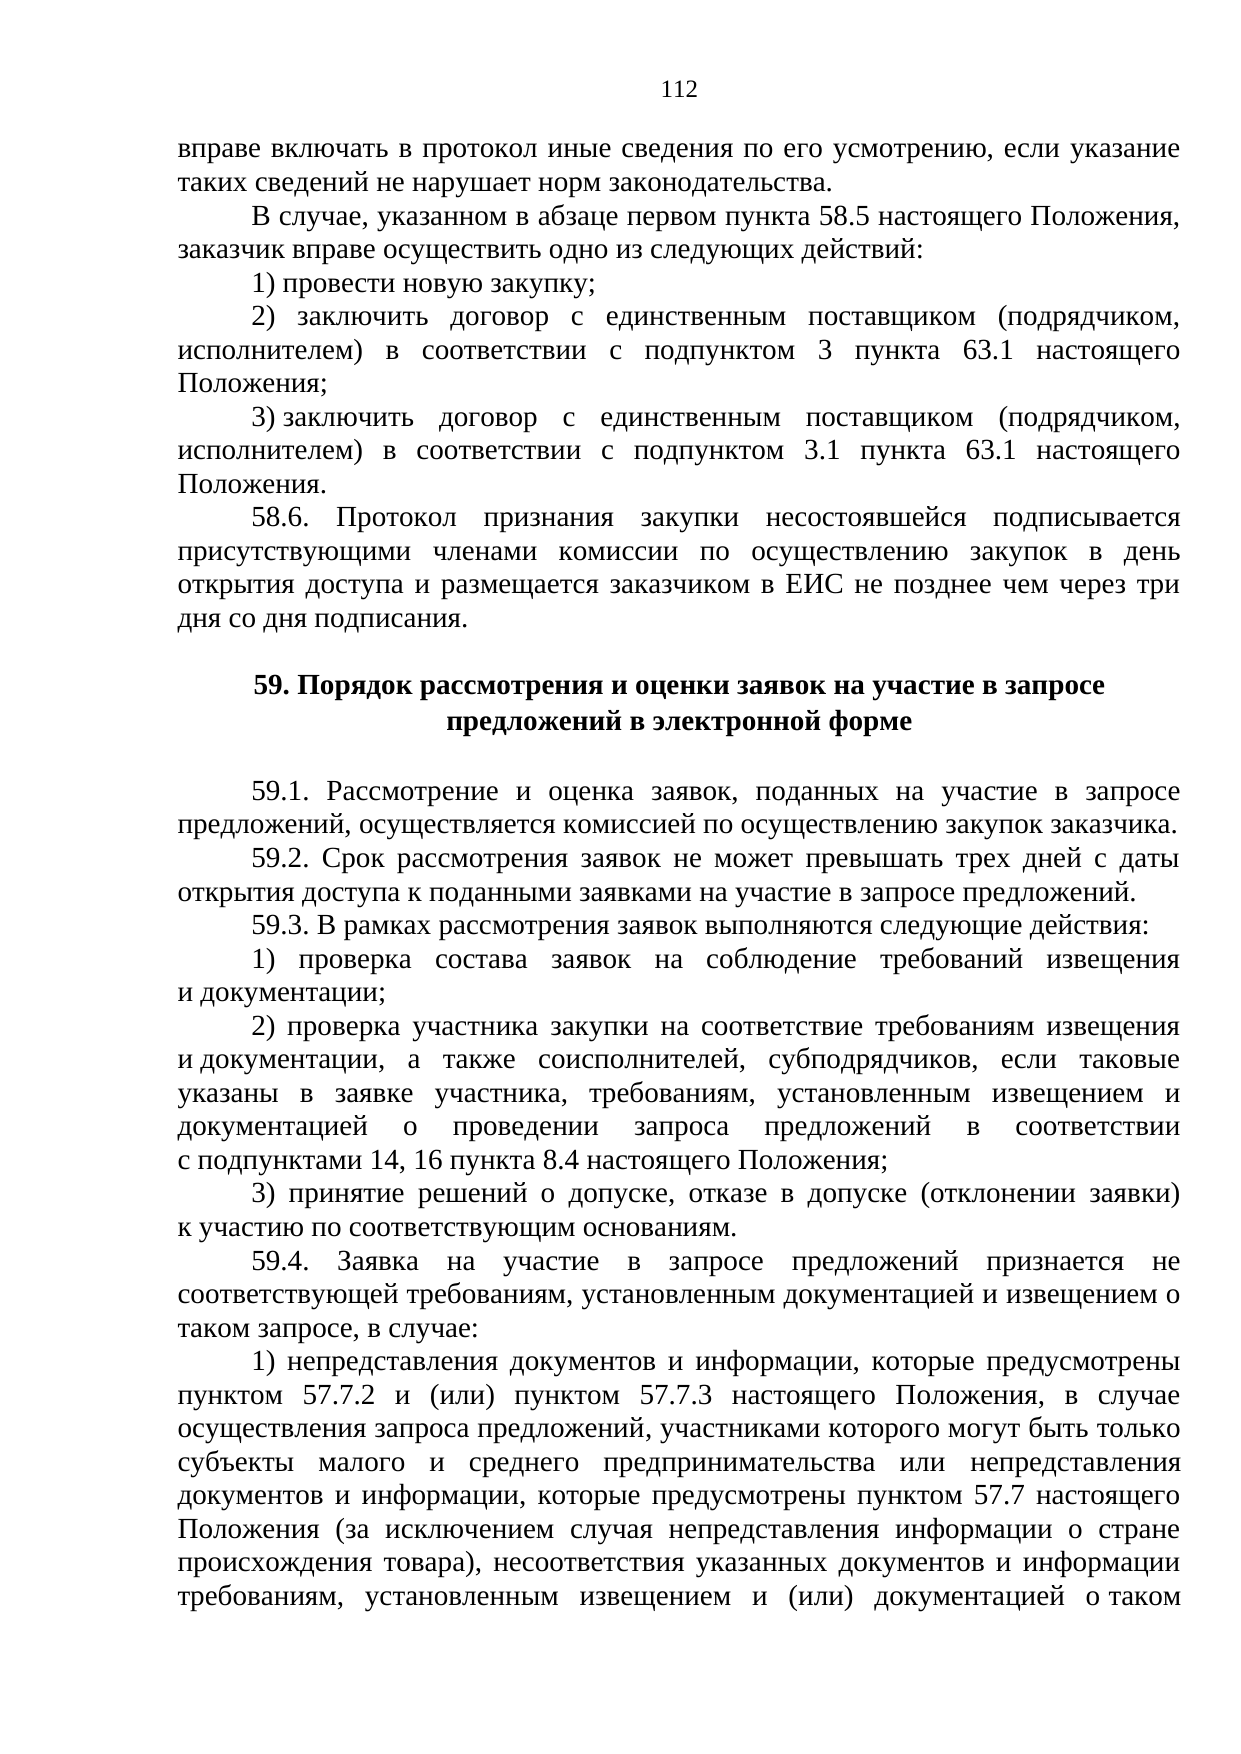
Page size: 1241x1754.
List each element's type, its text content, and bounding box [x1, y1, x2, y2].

text 59.4. Заявка на участие в запросе предложений признается не соответствующей требованиям, установленным документацией и извещением о таком запросе, в случае: [177, 1243, 1181, 1343]
text 3) принятие решений о допуске, отказе в допуске (отклонении заявки) к участию по соответствующим основаниям. [177, 1176, 1181, 1243]
text 59.1. Рассмотрение и оценка заявок, поданных на участие в запросе предложений, осуществляется комиссией по осуществлению закупок заказчика. [177, 773, 1181, 840]
text 1) проверка состава заявок на соблюдение требований извещения и документации; [177, 941, 1181, 1008]
text 1) провести новую закупку; [177, 265, 1181, 298]
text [177, 1343, 1181, 1612]
subtitle 59. Порядок рассмотрения и оценки заявок на участие в запросе предложений в электронной форме [177, 667, 1181, 737]
text 3) заключить договор с единственным поставщиком (подрядчиком, исполнителем) в соответствии с подпунктом 3.1 пункта 63.1 настоящего Положения. [177, 399, 1181, 499]
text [177, 131, 1181, 198]
text 59.3. В рамках рассмотрения заявок выполняются следующие действия: [177, 907, 1181, 941]
text 58.6. Протокол признания закупки несостоявшейся подписывается присутствующими членами комиссии по осуществлению закупок в день открытия доступа и размещается заказчиком в ЕИС не позднее чем через три дня со дня подписания. [177, 499, 1181, 634]
text В случае, указанном в абзаце первом пункта 58.5 настоящего Положения, заказчик вправе осуществить одно из следующих действий: [177, 198, 1181, 265]
text 59.2. Срок рассмотрения заявок не может превышать трех дней с даты открытия доступа к поданными заявками на участие в запросе предложений. [177, 840, 1181, 907]
text 2) заключить договор с единственным поставщиком (подрядчиком, исполнителем) в соответствии с подпунктом 3 пункта 63.1 настоящего Положения; [177, 298, 1181, 399]
text 2) проверка участника закупки на соответствие требованиям извещения и документации, а также соисполнителей, субподрядчиков, если таковые указаны в заявке участника, требованиям, установленным извещением и документацией о проведении запроса предложений в соответствии с подпунктами 14, 16 пункта 8.4 настоящего Положения; [177, 1008, 1181, 1176]
